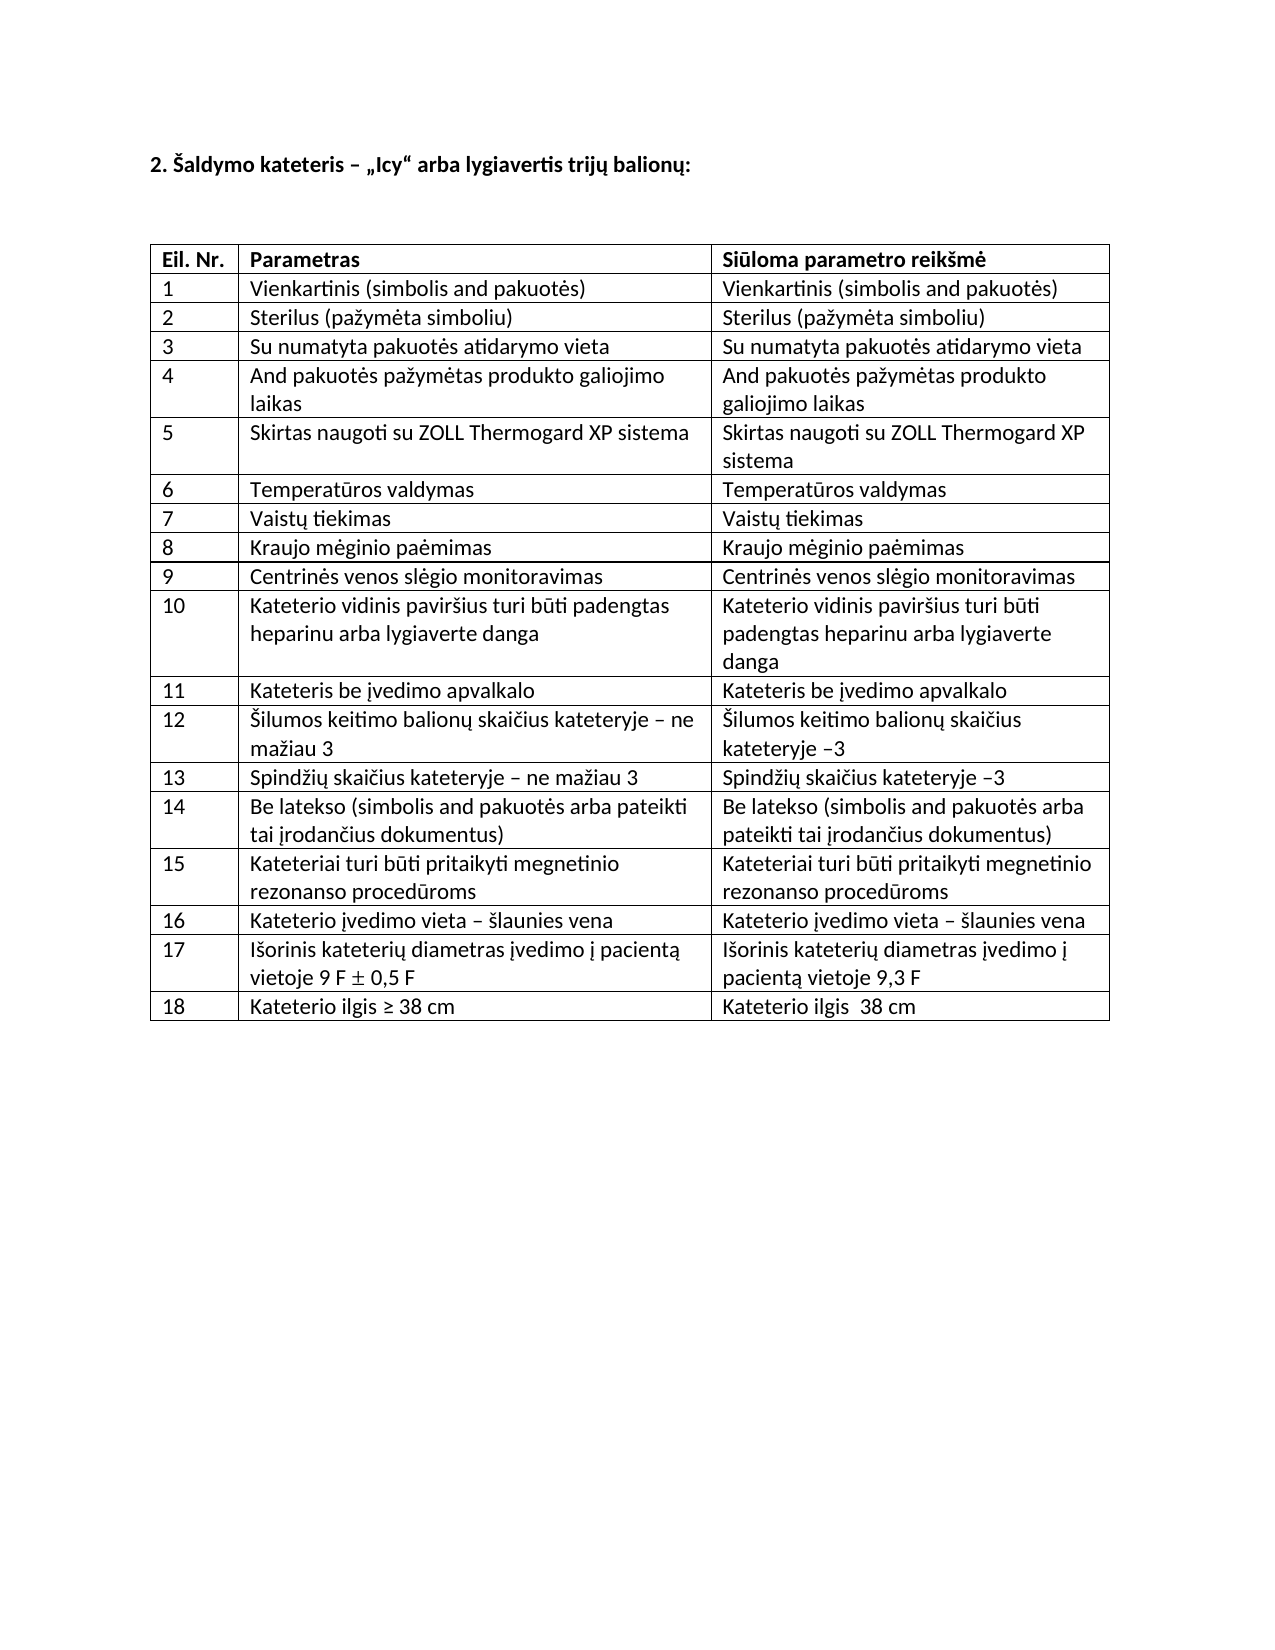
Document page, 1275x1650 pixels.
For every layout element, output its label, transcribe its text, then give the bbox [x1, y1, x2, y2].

table_cell Be latekso (simbolis and pakuotės arba pateikti tai įrodančius dokumentus) [712, 792, 1109, 848]
table_cell Spindžių skaičius kateteryje – ne mažiau 3 [239, 763, 711, 791]
table_cell And pakuotės pažymėtas produkto galiojimo laikas [712, 361, 1109, 417]
table_cell Kateterio vidinis paviršius turi būti padengtas heparinu arba lygiaverte danga [712, 591, 1109, 676]
table_cell 15 [151, 849, 238, 905]
table_header Parametras [239, 245, 711, 273]
table_cell Vienkartinis (simbolis and pakuotės) [712, 274, 1109, 302]
table_cell 13 [151, 763, 238, 791]
table_cell Vaistų tiekimas [712, 504, 1109, 532]
table_cell 5 [151, 418, 238, 474]
table_cell 3 [151, 332, 238, 360]
table_cell 8 [151, 533, 238, 561]
table_cell Spindžių skaičius kateteryje –3 [712, 763, 1109, 791]
table_cell Kateteriai turi būti pritaikyti megnetinio rezonanso procedūroms [712, 849, 1109, 905]
table_cell 2 [151, 303, 238, 331]
table_cell Centrinės venos slėgio monitoravimas [712, 563, 1109, 590]
table_cell Su numatyta pakuotės atidarymo vieta [712, 332, 1109, 360]
table_cell 4 [151, 361, 238, 417]
table_cell Kraujo mėginio paėmimas [239, 533, 711, 561]
table_cell Kateterio vidinis paviršius turi būti padengtas heparinu arba lygiaverte danga [239, 591, 711, 676]
table_cell 17 [151, 935, 238, 991]
table_cell Su numatyta pakuotės atidarymo vieta [239, 332, 711, 360]
table_cell Kateterio ilgis 38 cm [712, 992, 1109, 1020]
table_cell Skirtas naugoti su ZOLL Thermogard XP sistema [712, 418, 1109, 474]
table_cell 7 [151, 504, 238, 532]
table_cell 12 [151, 706, 238, 762]
table_cell Centrinės venos slėgio monitoravimas [239, 563, 711, 590]
table_cell Šilumos keitimo balionų skaičius kateteryje – ne mažiau 3 [239, 706, 711, 762]
table_cell Šilumos keitimo balionų skaičius kateteryje –3 [712, 706, 1109, 762]
table_cell Kateterio įvedimo vieta – šlaunies vena [712, 906, 1109, 934]
table_header Siūloma parametro reikšmė [712, 245, 1109, 273]
table_cell 11 [151, 677, 238, 704]
table_cell 9 [151, 563, 238, 590]
table_cell Sterilus (pažymėta simboliu) [239, 303, 711, 331]
table_cell 6 [151, 475, 238, 503]
table_cell Kateteriai turi būti pritaikyti megnetinio rezonanso procedūroms [239, 849, 711, 905]
table_cell Skirtas naugoti su ZOLL Thermogard XP sistema [239, 418, 711, 474]
table_cell Temperatūros valdymas [712, 475, 1109, 503]
table_header Eil. Nr. [151, 245, 238, 273]
table_cell Išorinis kateterių diametras įvedimo į pacientą vietoje 9,3 F [712, 935, 1109, 991]
table_cell Išorinis kateterių diametras įvedimo į pacientą vietoje 9 F 0,5 F [239, 935, 711, 991]
table_cell Kateteris be įvedimo apvalkalo [712, 677, 1109, 704]
table_cell And pakuotės pažymėtas produkto galiojimo laikas [239, 361, 711, 417]
table_cell Be latekso (simbolis and pakuotės arba pateikti tai įrodančius dokumentus) [239, 792, 711, 848]
table_cell Sterilus (pažymėta simboliu) [712, 303, 1109, 331]
table_cell Kraujo mėginio paėmimas [712, 533, 1109, 561]
table_cell 10 [151, 591, 238, 676]
table_cell Temperatūros valdymas [239, 475, 711, 503]
table_cell Vienkartinis (simbolis and pakuotės) [239, 274, 711, 302]
table_cell Vaistų tiekimas [239, 504, 711, 532]
table_cell Kateteris be įvedimo apvalkalo [239, 677, 711, 704]
text 2. Šaldymo kateteris – „Icy“ arba lygiavertis trijų balionų: [150, 150, 1125, 178]
table_cell 18 [151, 992, 238, 1020]
table_cell 16 [151, 906, 238, 934]
table_cell Kateterio ilgis ≥ 38 cm [239, 992, 711, 1020]
table_cell Kateterio įvedimo vieta – šlaunies vena [239, 906, 711, 934]
table_cell 14 [151, 792, 238, 848]
table_cell 1 [151, 274, 238, 302]
